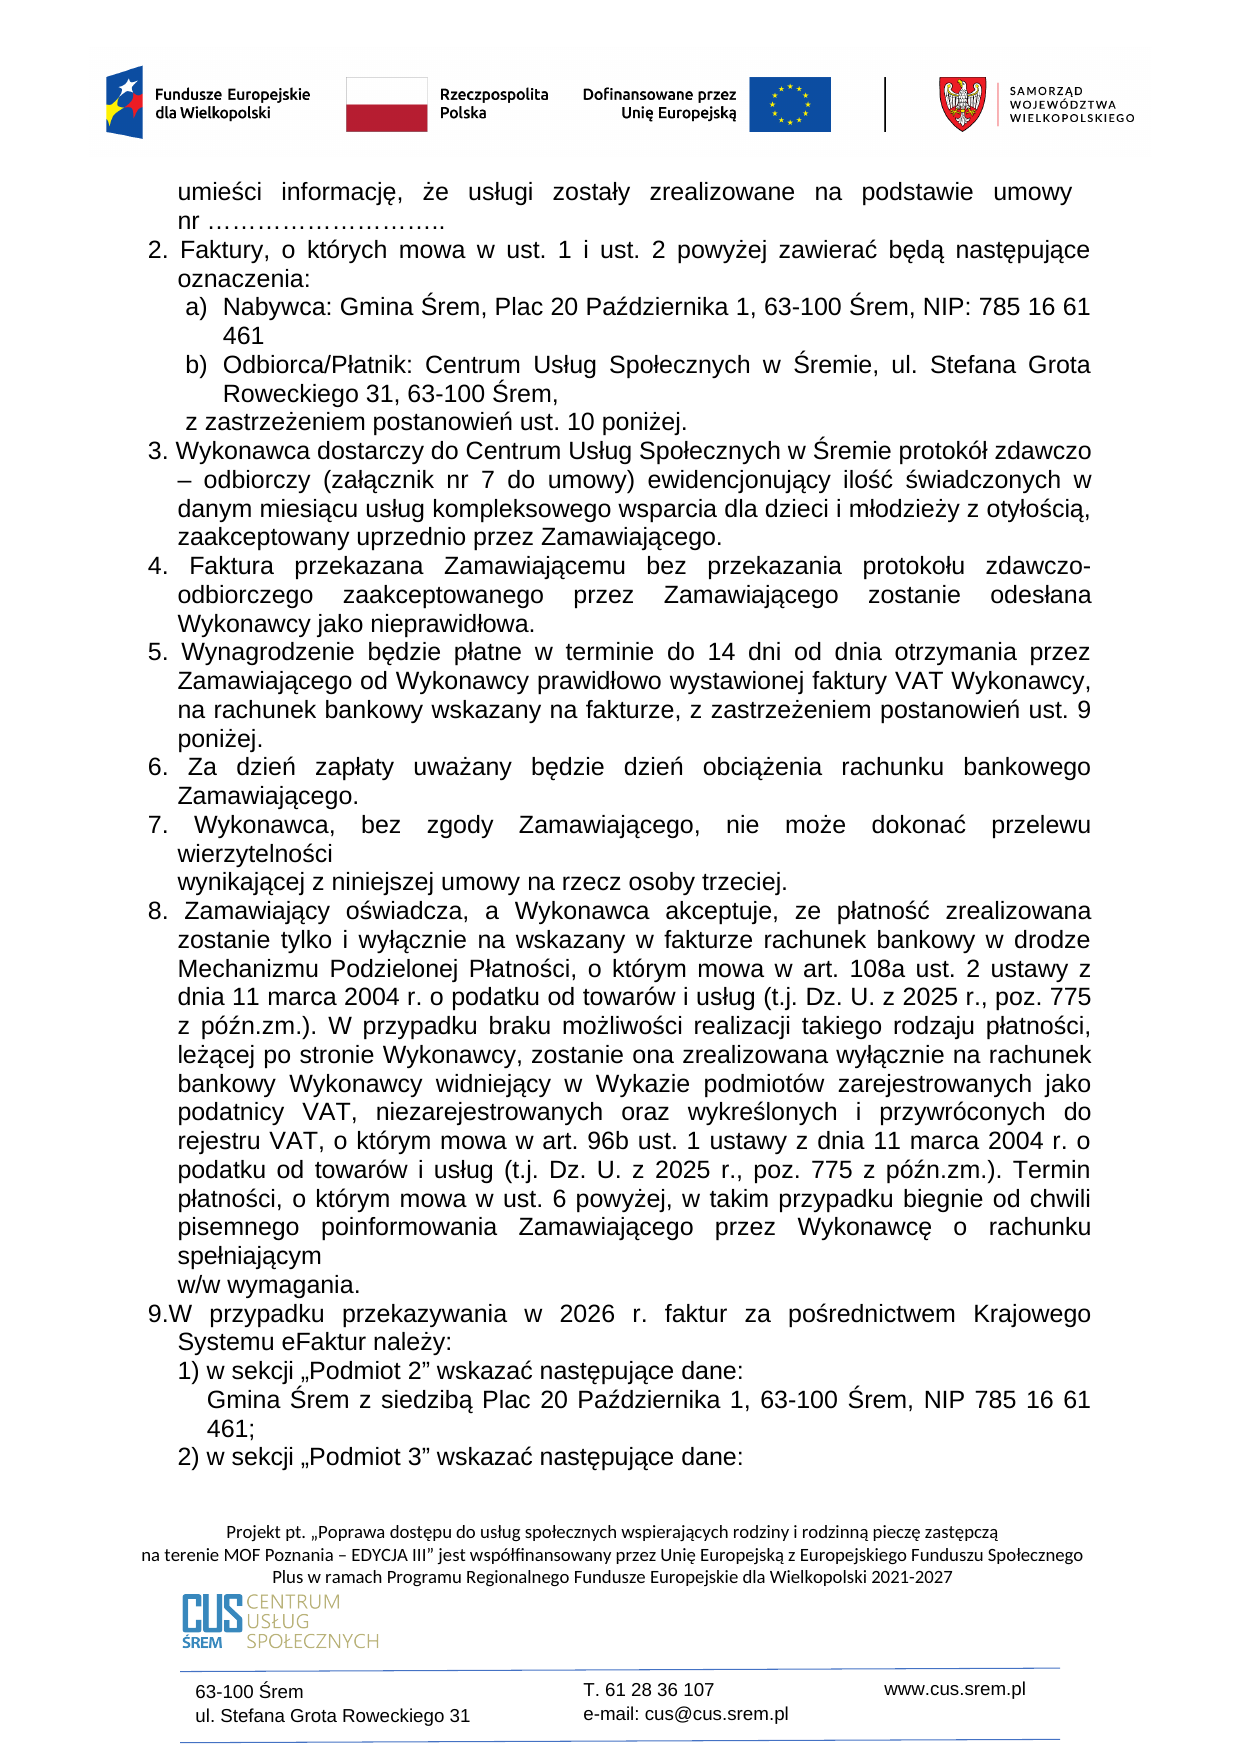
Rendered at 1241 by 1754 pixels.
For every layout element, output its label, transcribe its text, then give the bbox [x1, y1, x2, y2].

text 8. Zamawiający oświadcza, a Wykonawca akceptuje, ze płatność zrealizowana zostanie tylko i wyłącznie na wskazany w fakturze rachunek bankowy w drodze Mechanizmu Podzielonej Płatności, o którym mowa w art. 108a ust. 2 ustawy z dnia 11 marca 2004 r. o podatku od towarów i usług (t.j. Dz. U. z 2025 r., poz. 775 z późn.zm.). W przypadku braku możliwości realizacji takiego rodzaju płatności, leżącej po stronie Wykonawcy, zostanie ona zrealizowana wyłącznie na rachunek bankowy Wykonawcy widniejący w Wykazie podmiotów zarejestrowanych jako podatnicy VAT, niezarejestrowanych oraz wykreślonych i przywróconych do rejestru VAT, o którym mowa w art. 96b ust. 1 ustawy z dnia 11 marca 2004 r. o podatku od towarów i usług (t.j. Dz. U. z 2025 r., poz. 775 z późn.zm.). Termin płatności, o którym mowa w ust. 6 powyżej, w takim przypadku biegnie od chwili pisemnego poinformowania Zamawiającego przez Wykonawcę o rachunku spełniającym w/w wymagania. [148, 896, 1093, 1298]
text Gmina Śrem z siedzibą Plac 20 Października 1, 63-100 Śrem, NIP 785 16 61 461; [207, 1385, 1093, 1442]
text z zastrzeżeniem postanowień ust. 10 poniżej. [185, 407, 1093, 436]
text 2) w sekcji „Podmiot 3” wskazać następujące dane: [177, 1442, 1093, 1471]
text 7. Wykonawca, bez zgody Zamawiającego, nie może dokonać przelewu wierzytelności [148, 810, 1093, 867]
text wynikającej z niniejszej umowy na rzecz osoby trzeciej. [148, 867, 1093, 896]
text 6. Za dzień zapłaty uważany będzie dzień obciążenia rachunku bankowego Zamawiającego. [148, 752, 1093, 810]
text 1) w sekcji „Podmiot 2” wskazać następujące dane: [177, 1356, 1093, 1385]
list Odbiorca/Płatnik: Centrum Usług Społecznych w Śremie, ul. Stefana Grota Roweckiego 31, 63-100 Śrem, [185, 350, 1093, 407]
text 4. Faktura przekazana Zamawiającemu bez przekazania protokołu zdawczo-odbiorczego zaakceptowanego przez Zamawiającego zostanie odesłana Wykonawcy jako nieprawidłowa. [148, 551, 1093, 637]
list Nabywca: Gmina Śrem, Plac 20 Października 1, 63-100 Śrem, NIP: 785 16 61 461 [185, 292, 1093, 350]
picture [88, 47, 1152, 157]
picture [180, 1588, 380, 1653]
text 9.W przypadku przekazywania w 2026 r. faktur za pośrednictwem Krajowego Systemu eFaktur należy: [148, 1298, 1093, 1356]
text 2. Faktury, o których mowa w ust. 1 i ust. 2 powyżej zawierać będą następujące oznaczenia: [148, 235, 1093, 292]
text 3. Wykonawca dostarczy do Centrum Usług Społecznych w Śremie protokół zdawczo – odbiorczy (załącznik nr 7 do umowy) ewidencjonujący ilość świadczonych w danym miesiącu usług kompleksowego wsparcia dla dzieci i młodzieży z otyłością, zaakceptowany uprzednio przez Zamawiającego. [148, 436, 1093, 551]
text 5. Wynagrodzenie będzie płatne w terminie do 14 dni od dnia otrzymania przez Zamawiającego od Wykonawcy prawidłowo wystawionej faktury VAT Wykonawcy, na rachunek bankowy wskazany na fakturze, z zastrzeżeniem postanowień ust. 9 poniżej. [148, 637, 1093, 752]
